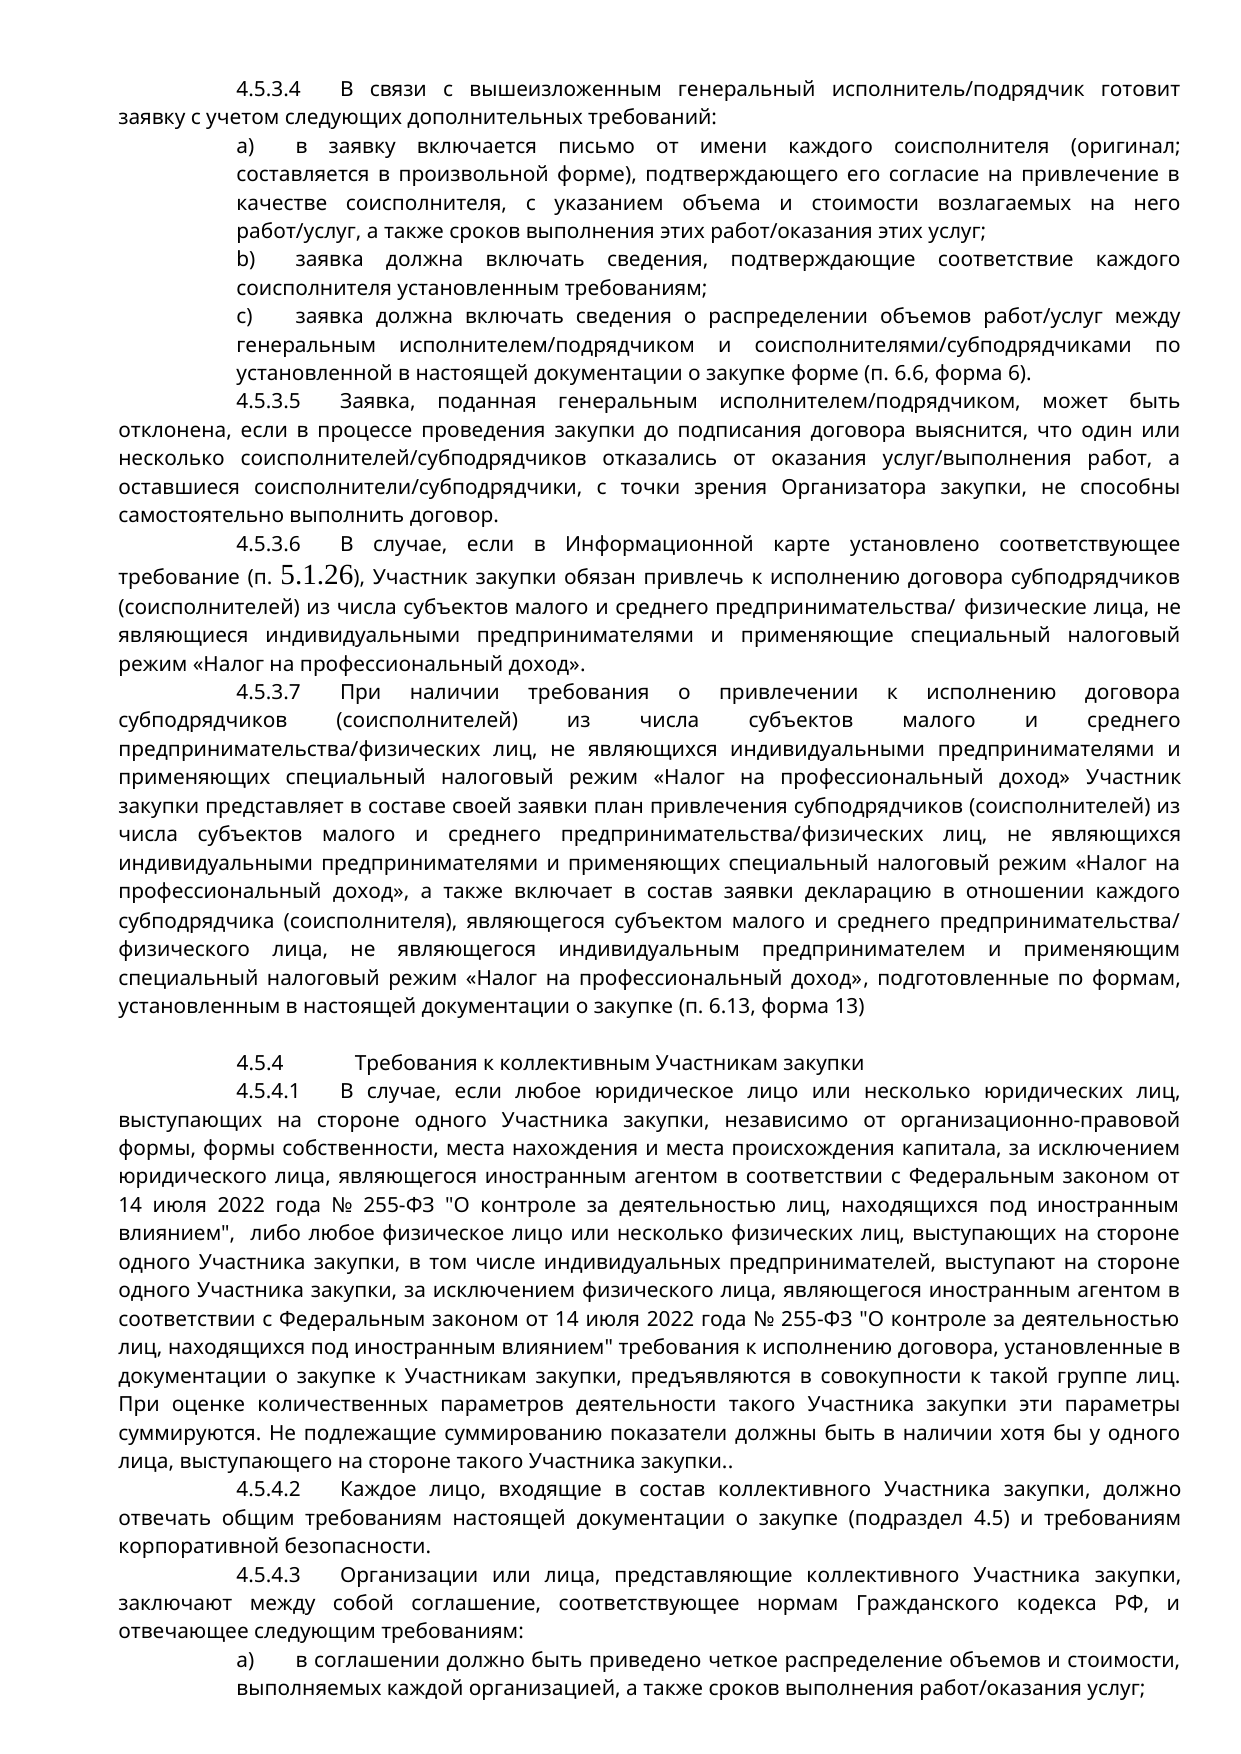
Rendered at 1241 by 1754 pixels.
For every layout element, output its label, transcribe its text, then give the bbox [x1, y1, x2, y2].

list Организации или лица, представляющие коллективного Участника закупки, заключают между собой соглашение, соответствующее нормам Гражданского кодекса РФ, и отвечающее следующим требованиям: [118, 1560, 1181, 1645]
list Требования к коллективным Участникам закупки [236, 1048, 1181, 1076]
list Заявка, поданная генеральным исполнителем/подрядчиком, может быть отклонена, если в процессе проведения закупки до подписания договора выяснится, что один или несколько соисполнителей/субподрядчиков отказались от оказания услуг/выполнения работ, а оставшиеся соисполнители/субподрядчики, с точки зрения Организатора закупки, не способны самостоятельно выполнить договор. [118, 387, 1181, 529]
list При наличии требования о привлечении к исполнению договора субподрядчиков (соисполнителей) из числа субъектов малого и среднего предпринимательства/физических лиц, не являющихся индивидуальными предпринимателями и применяющих специальный налоговый режим «Налог на профессиональный доход» Участник закупки представляет в составе своей заявки план привлечения субподрядчиков (соисполнителей) из числа субъектов малого и среднего предпринимательства/физических лиц, не являющихся индивидуальными предпринимателями и применяющих специальный налоговый режим «Налог на профессиональный доход», а также включает в состав заявки декларацию в отношении каждого субподрядчика (соисполнителя), являющегося субъектом малого и среднего предпринимательства/ физического лица, не являющегося индивидуальным предпринимателем и применяющим специальный налоговый режим «Налог на профессиональный доход», подготовленные по формам, установленным в настоящей документации о закупке (п. 6.13, форма 13) [118, 677, 1181, 1019]
list в заявку включается письмо от имени каждого соисполнителя (оригинал; составляется в произвольной форме), подтверждающего его согласие на привлечение в качестве соисполнителя, с указанием объема и стоимости возлагаемых на него работ/услуг, а также сроков выполнения этих работ/оказания этих услуг; [236, 131, 1181, 244]
list В связи с вышеизложенным генеральный исполнитель/подрядчик готовит заявку с учетом следующих дополнительных требований: [118, 74, 1181, 131]
list В случае, если любое юридическое лицо или несколько юридических лиц, выступающих на стороне одного Участника закупки, независимо от организационно-правовой формы, формы собственности, места нахождения и места происхождения капитала, за исключением юридического лица, являющегося иностранным агентом в соответствии с Федеральным законом от 14 июля 2022 года № 255-ФЗ "О контроле за деятельностью лиц, находящихся под иностранным влиянием", либо любое физическое лицо или несколько физических лиц, выступающих на стороне одного Участника закупки, в том числе индивидуальных предпринимателей, выступают на стороне одного Участника закупки, за исключением физического лица, являющегося иностранным агентом в соответствии с Федеральным законом от 14 июля 2022 года № 255-ФЗ "О контроле за деятельностью лиц, находящихся под иностранным влиянием" требования к исполнению договора, установленные в документации о закупке к Участникам закупки, предъявляются в совокупности к такой группе лиц. При оценке количественных параметров деятельности такого Участника закупки эти параметры суммируются. Не подлежащие суммированию показатели должны быть в наличии хотя бы у одного лица, выступающего на стороне такого Участника закупки.. [118, 1076, 1181, 1474]
list заявка должна включать сведения о распределении объемов работ/услуг между генеральным исполнителем/подрядчиком и соисполнителями/субподрядчиками по установленной в настоящей документации о закупке форме (п. 6.6, форма 6). [236, 301, 1181, 387]
list в соглашении должно быть приведено четкое распределение объемов и стоимости, выполняемых каждой организацией, а также сроков выполнения работ/оказания услуг; [236, 1645, 1181, 1702]
list Каждое лицо, входящие в состав коллективного Участника закупки, должно отвечать общим требованиям настоящей документации о закупке (подраздел 4.5) и требованиям корпоративной безопасности. [118, 1474, 1181, 1560]
list В случае, если в Информационной карте установлено соответствующее требование (п. 5.1.28), Участник закупки обязан привлечь к исполнению договора субподрядчиков (соисполнителей) из числа субъектов малого и среднего предпринимательства/ физические лица, не являющиеся индивидуальными предпринимателями и применяющие специальный налоговый режим «Налог на профессиональный доход». [118, 529, 1181, 677]
list заявка должна включать сведения, подтверждающие соответствие каждого соисполнителя установленным требованиям; [236, 244, 1181, 301]
